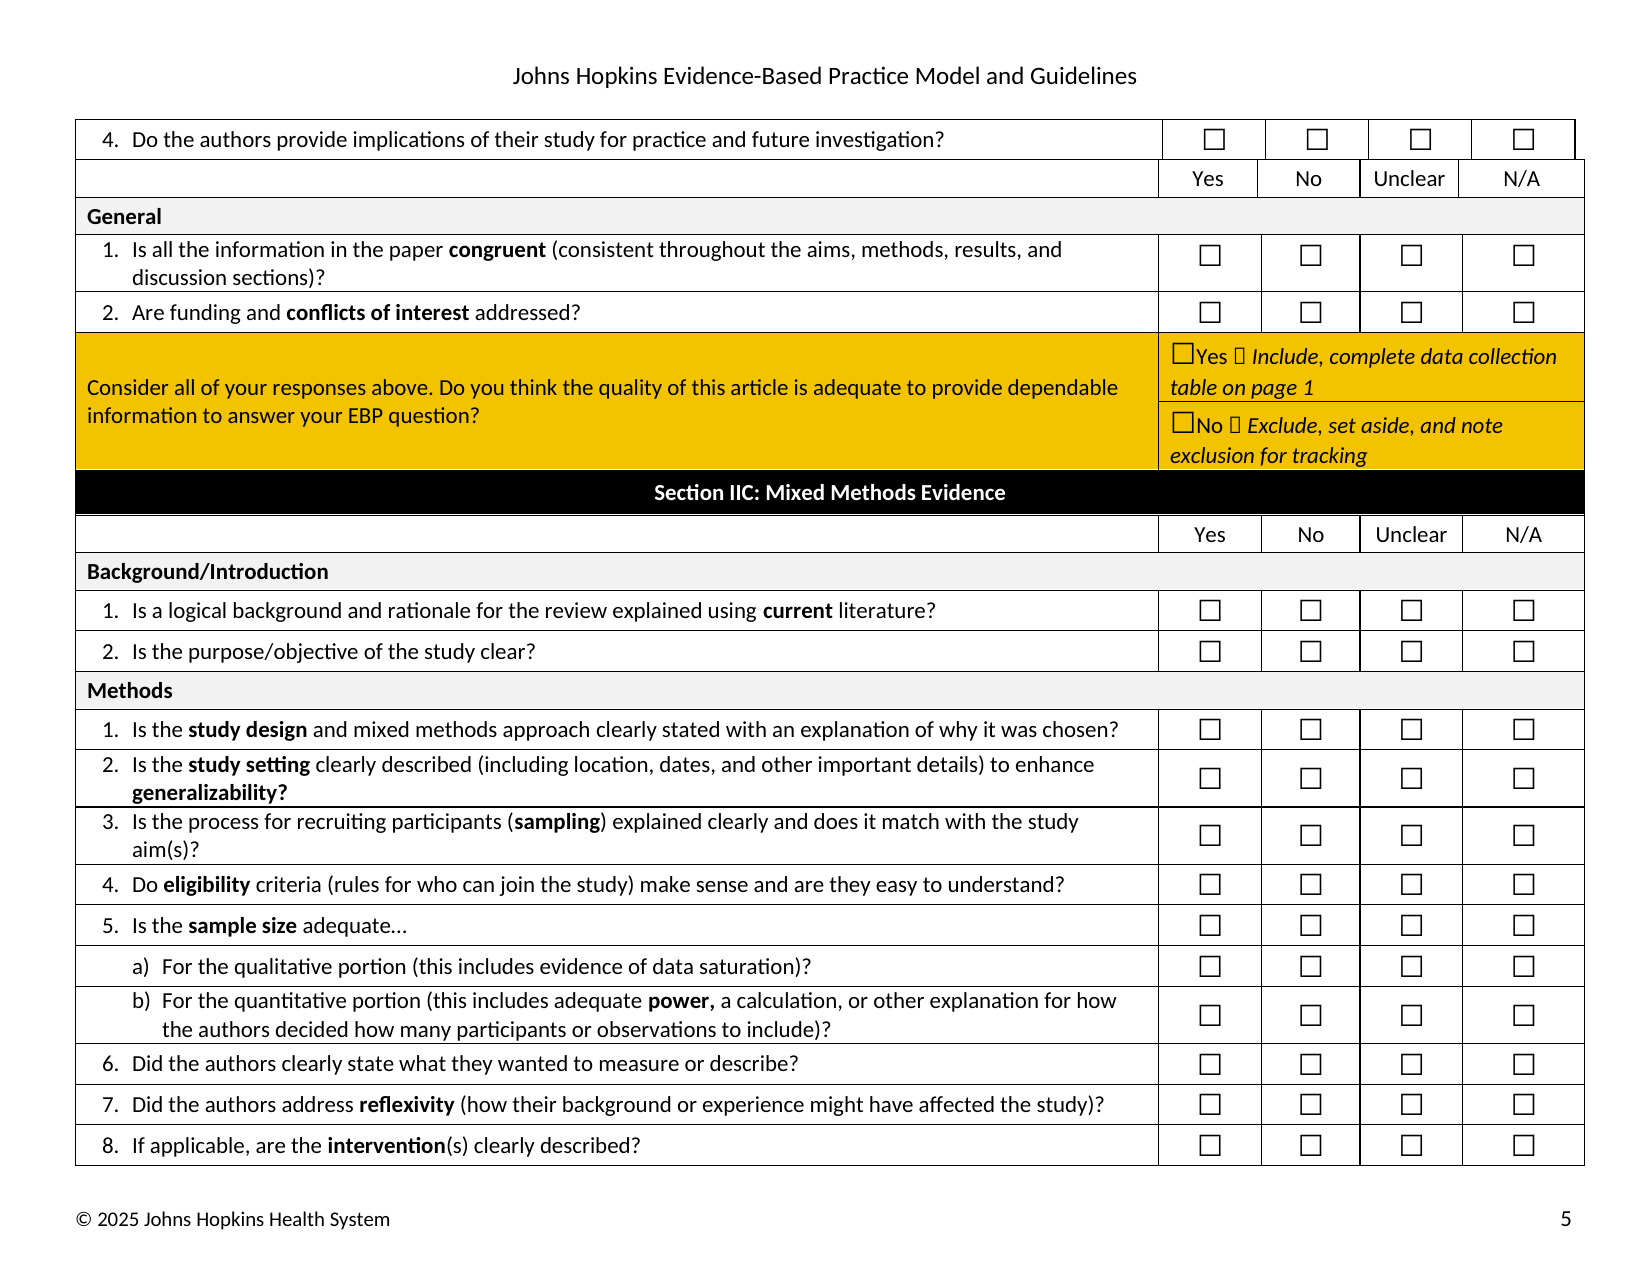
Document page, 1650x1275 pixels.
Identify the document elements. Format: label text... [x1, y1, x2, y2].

table_cell Consider all of your responses above. Do you think the quality of this article is adequate to provide dependable information to answer your EBP question? [76, 333, 1158, 469]
table_cell Unclear [1361, 516, 1462, 552]
table_cell Is the study setting clearly described (including location, dates, and other important details) to enhance generalizability? [76, 750, 1158, 806]
table_cell Is a logical background and rationale for the review explained using current literature? [76, 591, 1158, 630]
table_cell No [1258, 160, 1359, 197]
table_cell Unclear [1361, 160, 1458, 197]
table_cell Did the authors address reflexivity (how their background or experience might have affected the study)? [76, 1085, 1158, 1124]
table_cell No  Exclude, set aside, and note exclusion for tracking [1159, 402, 1584, 469]
table_cell Is the process for recruiting participants (sampling) explained clearly and does it match with the study aim(s)? [76, 808, 1158, 863]
table_cell [76, 516, 1158, 552]
table_cell [76, 160, 1158, 197]
table_cell N/A [1463, 516, 1584, 552]
table_cell No [1262, 516, 1359, 552]
table_cell Did the authors clearly state what they wanted to measure or describe? [76, 1044, 1158, 1083]
table_cell Background/Introduction [76, 553, 1584, 589]
table_cell Is all the information in the paper congruent (consistent throughout the aims, methods, results, and discussion sections)? [76, 235, 1158, 291]
table_cell Is the study design and mixed methods approach clearly stated with an explanation of why it was chosen? [76, 710, 1158, 749]
table_cell N/A [1459, 160, 1584, 197]
table_cell Yes [1159, 160, 1257, 197]
table_cell If applicable, are the intervention(s) clearly described? [76, 1125, 1158, 1165]
table_cell Is the purpose/objective of the study clear? [76, 631, 1158, 671]
table_cell Yes [1159, 516, 1261, 552]
table_cell Section IIC: Mixed Methods Evidence [76, 471, 1584, 514]
table_cell General [76, 198, 1584, 234]
table_cell Do the authors provide implications of their study for practice and future investigation? [76, 120, 1162, 159]
table_cell For the qualitative portion (this includes evidence of data saturation)? [76, 946, 1158, 986]
table_cell For the quantitative portion (this includes adequate power, a calculation, or other explanation for how the authors decided how many participants or observations to include)? [76, 987, 1158, 1043]
table_cell Do eligibility criteria (rules for who can join the study) make sense and are they easy to understand? [76, 865, 1158, 904]
table_cell Are funding and conflicts of interest addressed? [76, 292, 1158, 332]
table_cell Methods [76, 672, 1584, 708]
table_cell Is the sample size adequate… [76, 905, 1158, 945]
table_cell Yes  Include, complete data collection table on page 1 [1159, 333, 1584, 401]
